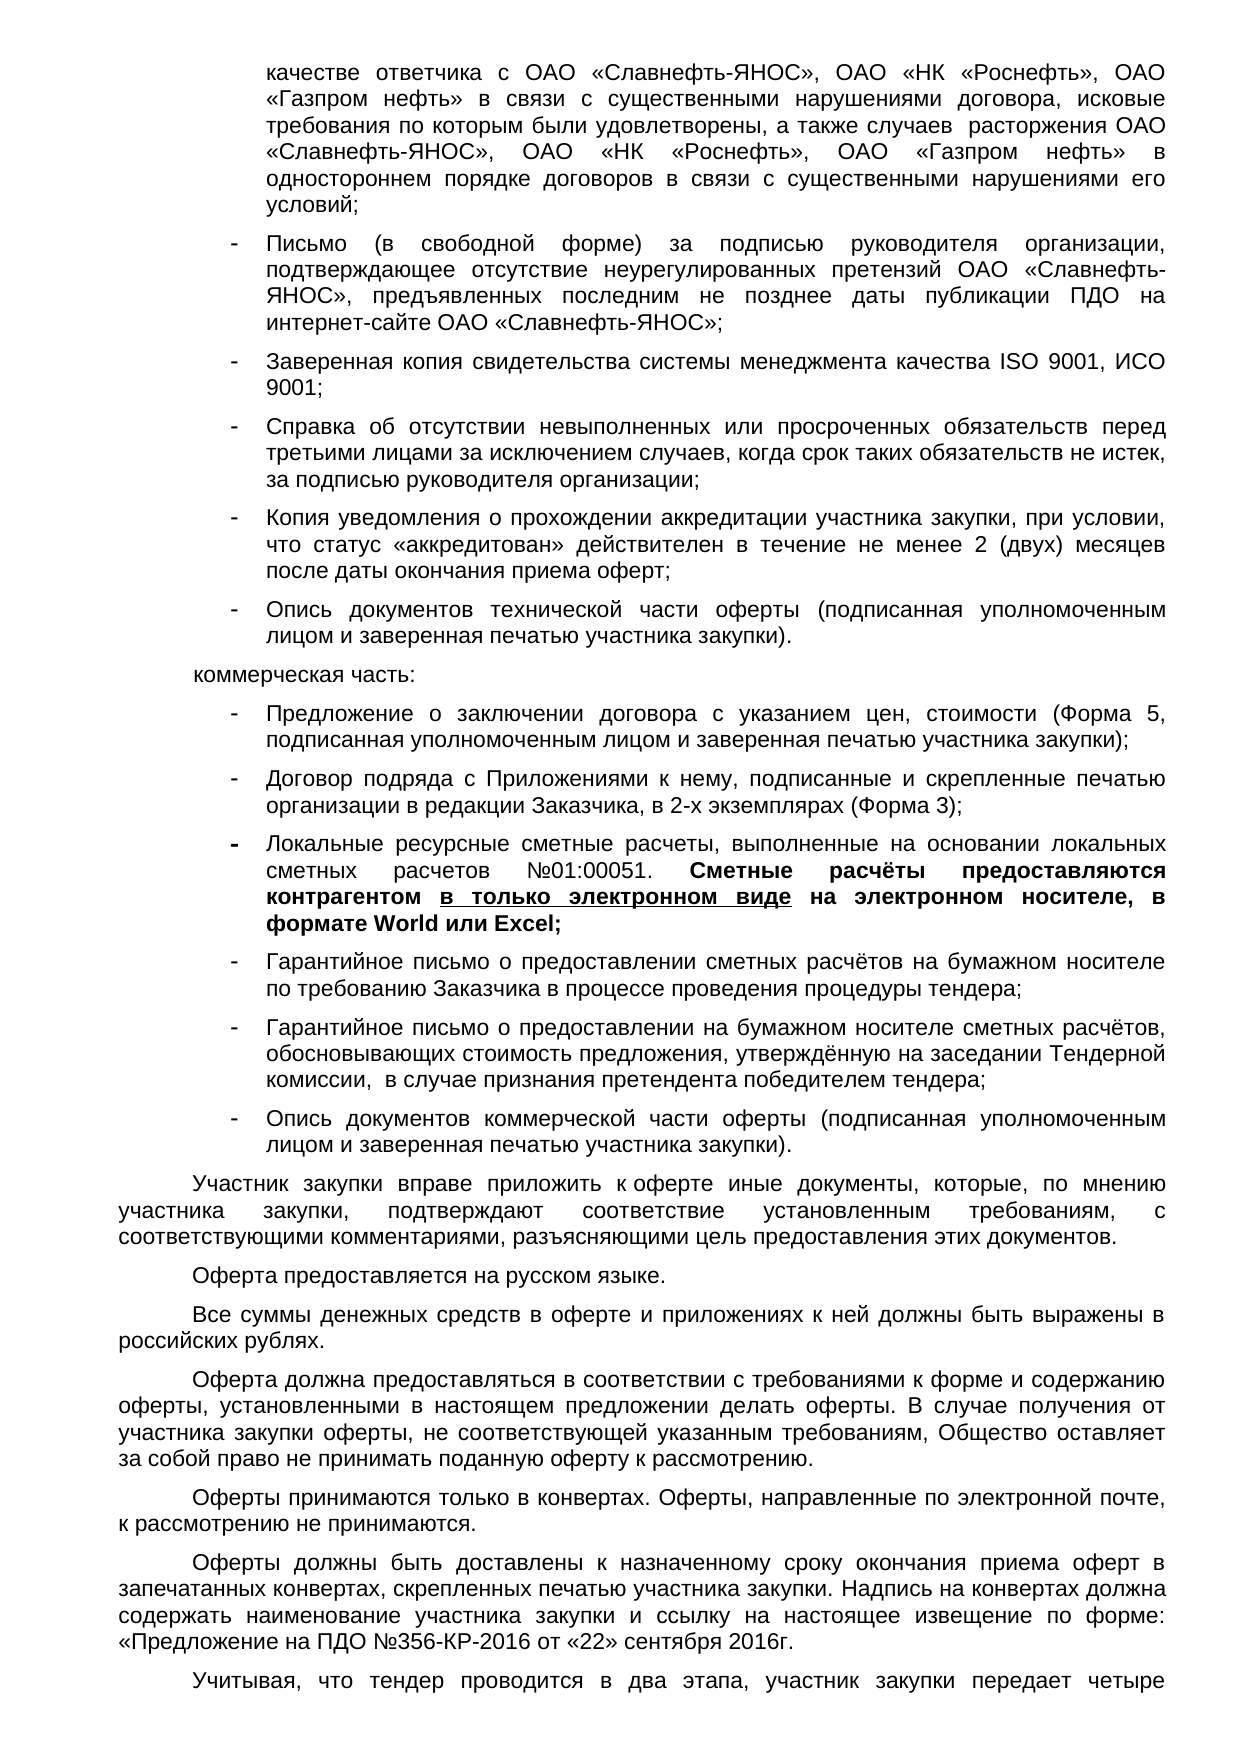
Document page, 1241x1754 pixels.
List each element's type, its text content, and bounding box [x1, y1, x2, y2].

text коммерческая часть: [118, 661, 1166, 687]
text Оферта должна предоставляться в соответствии с требованиями к форме и содержанию оферты, установленными в настоящем предложении делать оферты. В случае получения от участника закупки оферты, не соответствующей указанным требованиям, Общество оставляет за собой право не принимать поданную оферту к рассмотрению. [118, 1366, 1166, 1471]
list Договор подряда с Приложениями к нему, подписанные и скрепленные печатью организации в редакции Заказчика, в 2-х экземплярах (Форма 3); [230, 765, 1166, 818]
text Оферты принимаются только в конвертах. Оферты, направленные по электронной почте, к рассмотрению не принимаются. [118, 1484, 1166, 1537]
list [230, 59, 1166, 217]
list Заверенная копия свидетельства системы менеджмента качества ISO 9001, ИСО 9001; [230, 348, 1166, 400]
list Гарантийное письмо о предоставлении сметных расчётов на бумажном носителе по требованию Заказчика в процессе проведения процедуры тендера; [230, 948, 1166, 1001]
text Оферты должны быть доставлены к назначенному сроку окончания приема оферт в запечатанных конвертах, скрепленных печатью участника закупки. Надпись на конвертах должна содержать наименование участника закупки и ссылку на настоящее извещение по форме: «Предложение на ПДО №356-КР-2016 от «22» сентября 2016г. [118, 1549, 1166, 1654]
list Справка об отсутствии невыполненных или просроченных обязательств перед третьими лицами за исключением случаев, когда срок таких обязательств не истек, за подписью руководителя организации; [230, 413, 1166, 492]
text Участник закупки вправе приложить к оферте иные документы, которые, по мнению участника закупки, подтверждают соответствие установленным требованиям, с соответствующими комментариями, разъясняющими цель предоставления этих документов. [118, 1170, 1166, 1249]
list Гарантийное письмо о предоставлении на бумажном носителе сметных расчётов, обосновывающих стоимость предложения, утверждённую на заседании Тендерной комиссии, в случае признания претендента победителем тендера; [230, 1013, 1166, 1093]
list Предложение о заключении договора с указанием цен, стоимости (Форма 5, подписанная уполномоченным лицом и заверенная печатью участника закупки); [230, 700, 1166, 753]
list Локальные ресурсные сметные расчеты, выполненные на основании локальных сметных расчетов №01:00051. Сметные расчёты предоставляются контрагентом в только электронном виде на электронном носителе, в формате World или Excel; [230, 830, 1166, 936]
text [118, 1667, 1166, 1693]
list Копия уведомления о прохождении аккредитации участника закупки, при условии, что статус «аккредитован» действителен в течение не менее 2 (двух) месяцев после даты окончания приема оферт; [230, 504, 1166, 583]
list Письмо (в свободной форме) за подписью руководителя организации, подтверждающее отсутствие неурегулированных претензий ОАО «Славнефть-ЯНОС», предъявленных последним не позднее даты публикации ПДО на интернет-сайте ОАО «Славнефть-ЯНОС»; [230, 230, 1166, 335]
text Оферта предоставляется на русском языке. [118, 1262, 1166, 1288]
list Опись документов технической части оферты (подписанная уполномоченным лицом и заверенная печатью участника закупки). [230, 596, 1166, 649]
list Опись документов коммерческой части оферты (подписанная уполномоченным лицом и заверенная печатью участника закупки). [230, 1105, 1166, 1158]
text Все суммы денежных средств в оферте и приложениях к ней должны быть выражены в российских рублях. [118, 1301, 1166, 1353]
